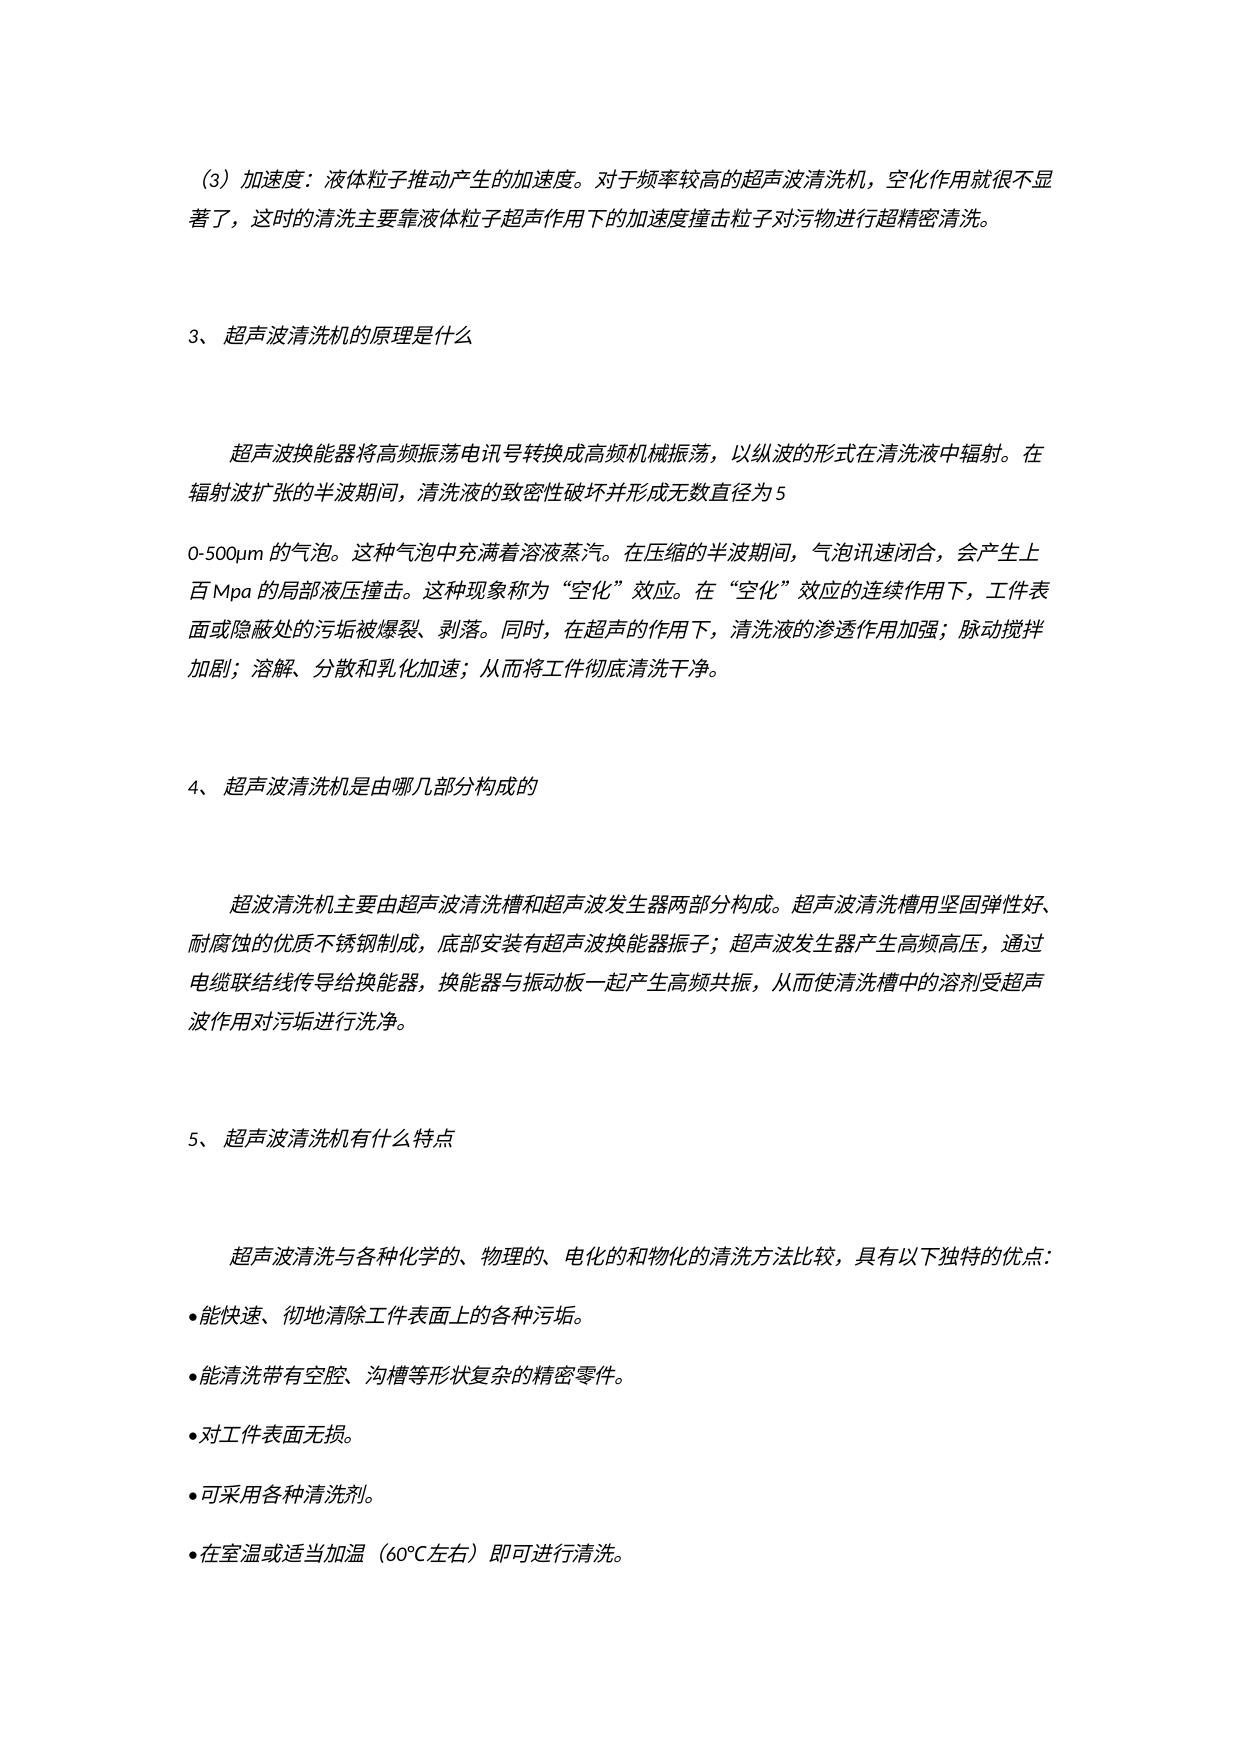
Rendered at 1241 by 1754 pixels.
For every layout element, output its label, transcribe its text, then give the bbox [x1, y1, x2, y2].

text 超声波清洗与各种化学的、物理的、电化的和物化的清洗方法比较，具有以下独特的优点： [187, 1239, 1053, 1272]
text 4、 超声波清洗机是由哪几部分构成的 [187, 769, 1053, 802]
text 5、 超声波清洗机有什么特点 [187, 1122, 1053, 1154]
text •能快速、彻地清除工件表面上的各种污垢。 [187, 1299, 1053, 1331]
text 0-500μm的气泡。这种气泡中充满着溶液蒸汽。在压缩的半波期间，气泡讯速闭合，会产生上百Mpa的局部液压撞击。这种现象称为“空化”效应。在“空化”效应的连续作用下，工件表面或隐蔽处的污垢被爆裂、剥落。同时，在超声的作用下，清洗液的渗透作用加强；脉动搅拌加剧；溶解、分散和乳化加速；从而将工件彻底清洗干净。 [187, 535, 1053, 684]
text 3、 超声波清洗机的原理是什么 [187, 319, 1053, 351]
text •对工件表面无损。 [187, 1417, 1053, 1450]
text •可采用各种清洗剂。 [187, 1477, 1053, 1509]
text •在室温或适当加温（60℃左右）即可进行清洗。 [187, 1536, 1053, 1569]
text 超声波换能器将高频振荡电讯号转换成高频机械振荡，以纵波的形式在清洗液中辐射。在辐射波扩张的半波期间，清洗液的致密性破坏并形成无数直径为5 [187, 436, 1053, 508]
text （3）加速度：液体粒子推动产生的加速度。对于频率较高的超声波清洗机，空化作用就很不显著了，这时的清洗主要靠液体粒子超声作用下的加速度撞击粒子对污物进行超精密清洗。 [187, 162, 1053, 233]
text 超波清洗机主要由超声波清洗槽和超声波发生器两部分构成。超声波清洗槽用坚固弹性好、耐腐蚀的优质不锈钢制成，底部安装有超声波换能器振子；超声波发生器产生高频高压，通过电缆联结线传导给换能器，换能器与振动板一起产生高频共振，从而使清洗槽中的溶剂受超声波作用对污垢进行洗净。 [187, 887, 1053, 1036]
text •能清洗带有空腔、沟槽等形状复杂的精密零件。 [187, 1358, 1053, 1391]
